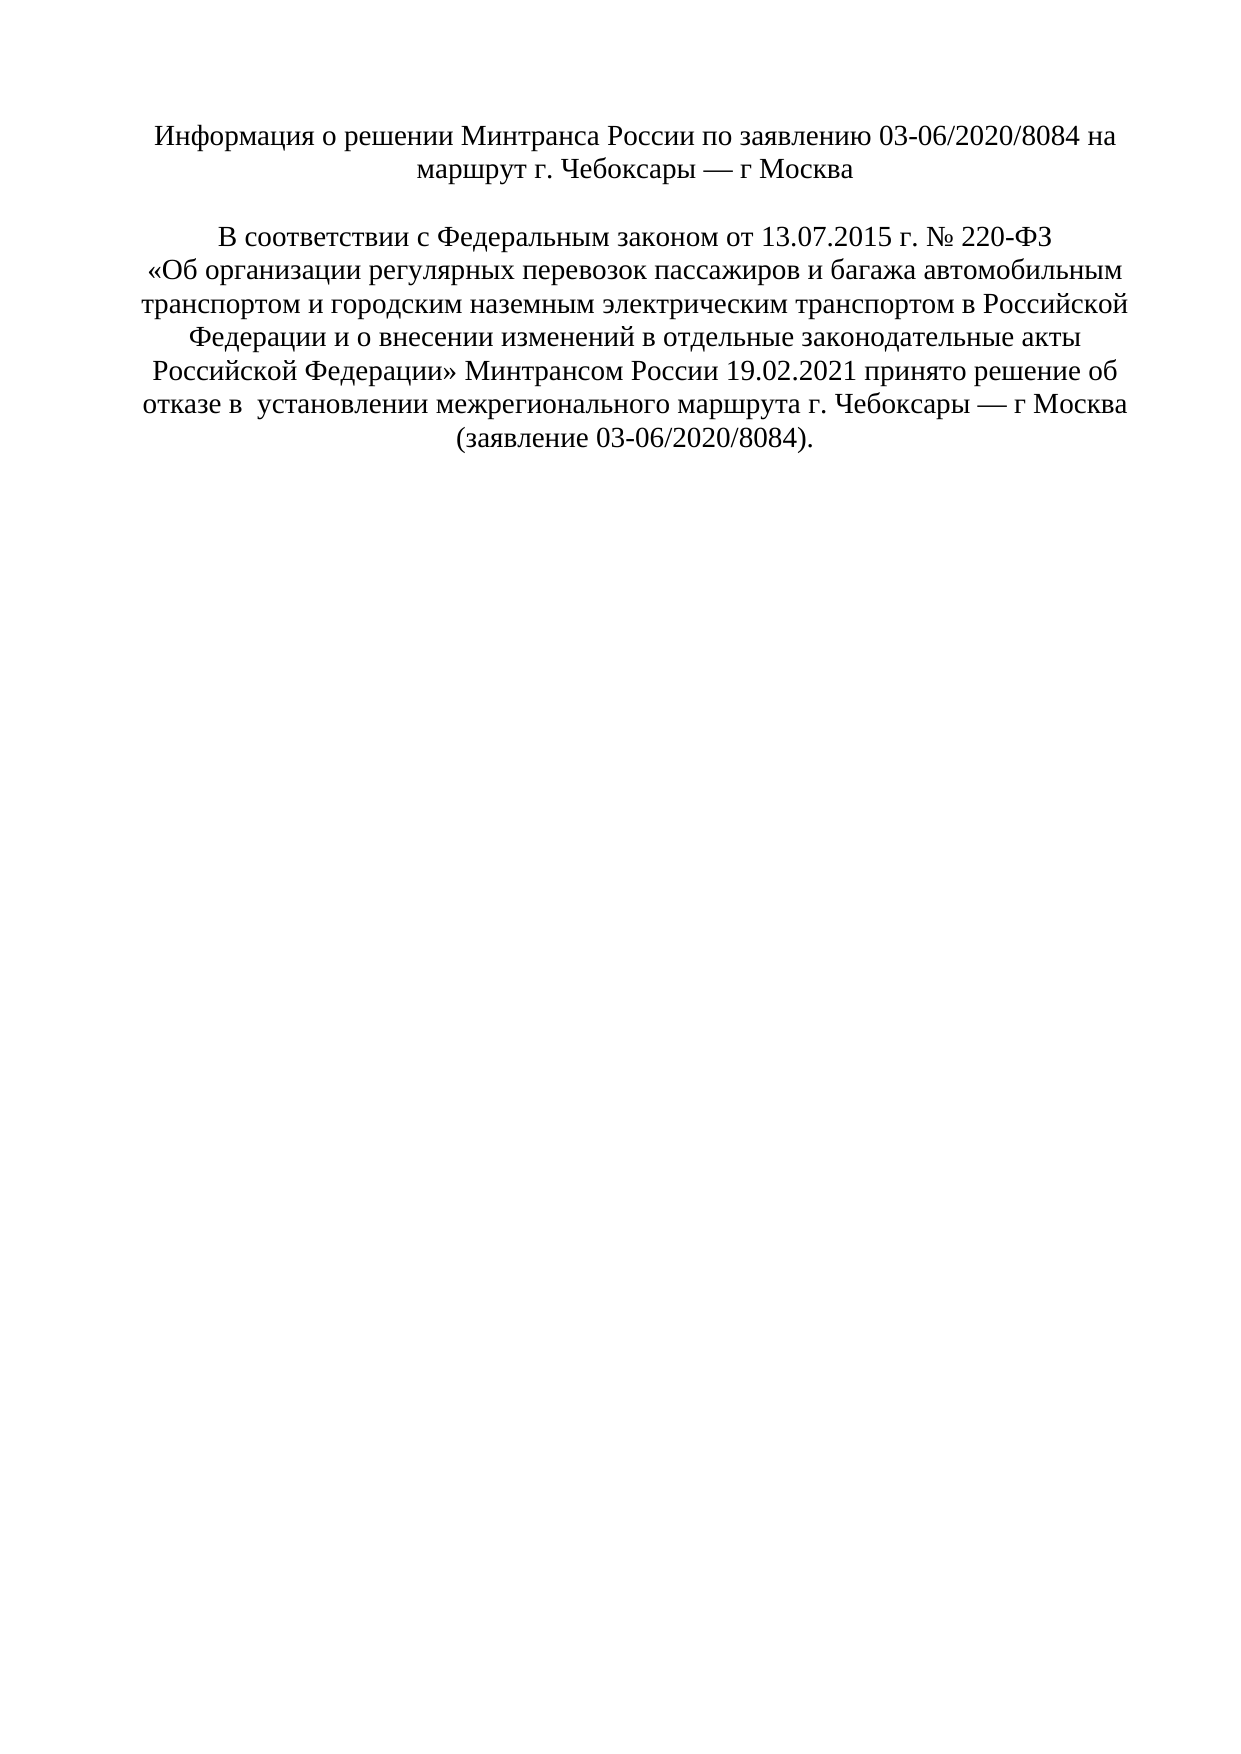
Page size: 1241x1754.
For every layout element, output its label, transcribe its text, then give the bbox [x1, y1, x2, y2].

text В соответствии с Федеральным законом от 13.07.2015 г. № 220-ФЗ «Об организации регулярных перевозок пассажиров и багажа автомобильным транспортом и городским наземным электрическим транспортом в Российской Федерации и о внесении изменений в отдельные законодательные акты Российской Федерации» Минтрансом России 19.02.2021 принято решение об отказе в установлении межрегионального маршрута г. Чебоксары — г Москва (заявление 03-06/2020/8084). [118, 219, 1152, 453]
text Информация о решении Минтранса России по заявлению 03-06/2020/8084 на маршрут г. Чебоксары — г Москва [118, 118, 1152, 185]
